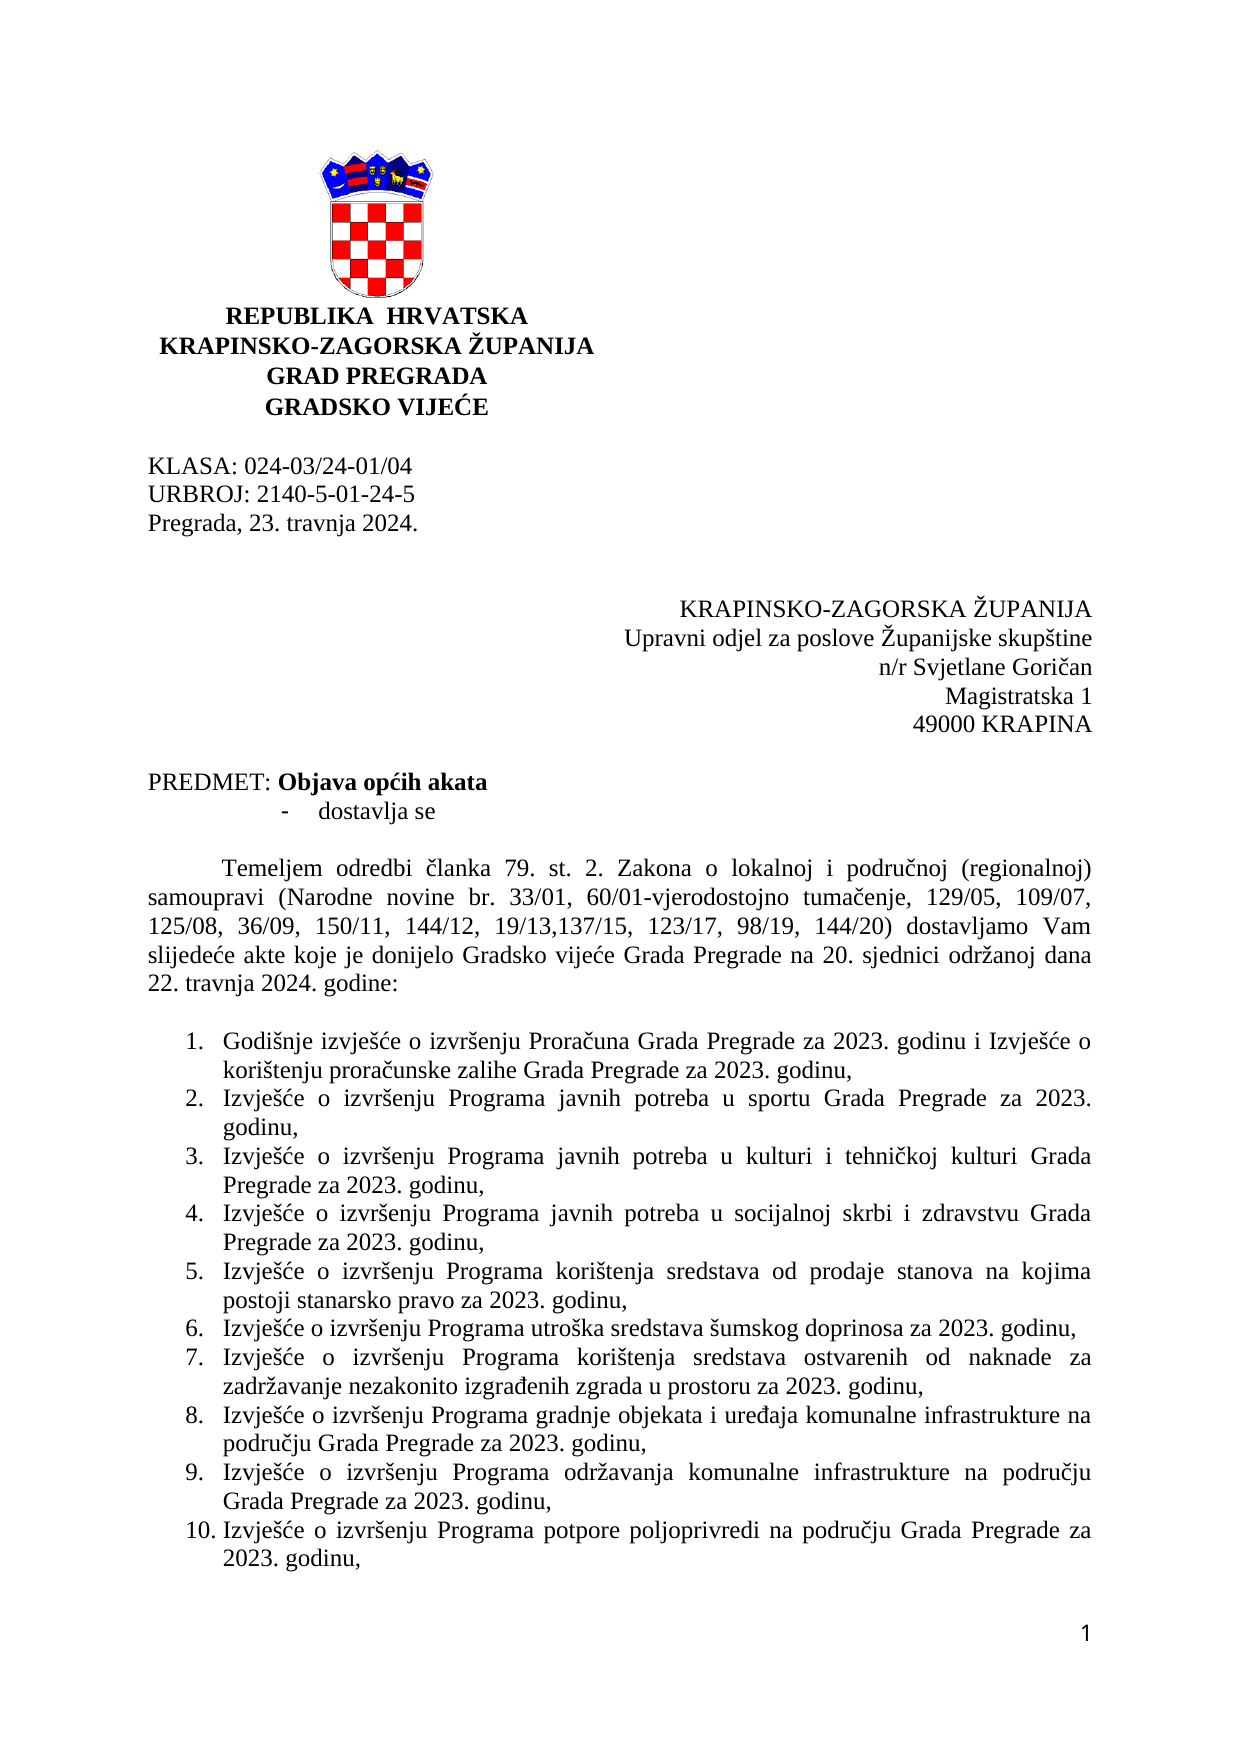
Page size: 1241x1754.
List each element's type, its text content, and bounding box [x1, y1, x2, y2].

list Izvješće o izvršenju Programa održavanja komunalne infrastrukture na području Grada Pregrade za 2023. godinu, [185, 1457, 1092, 1515]
list Izvješće o izvršenju Programa utroška sredstava šumskog doprinosa za 2023. godinu, [185, 1313, 1092, 1342]
table_cell GRAD PREGRADA [148, 361, 606, 392]
text KRAPINSKO-ZAGORSKA ŽUPANIJA [148, 594, 1092, 623]
list Izvješće o izvršenju Programa javnih potreba u socijalnoj skrbi i zdravstvu Grada Pregrade za 2023. godinu, [185, 1198, 1092, 1256]
text Upravni odjel za poslove Županijske skupštine [148, 623, 1092, 652]
table_cell GRADSKO VIJEĆE [148, 392, 606, 422]
list Izvješće o izvršenju Programa javnih potreba u kulturi i tehničkoj kulturi Grada Pregrade za 2023. godinu, [185, 1141, 1092, 1198]
text URBROJ: 2140-5-01-24-5 [148, 479, 1092, 508]
text Magistratska 1 [148, 681, 1092, 709]
text Pregrada, 23. travnja 2024. [148, 508, 1092, 537]
list Godišnje izvješće o izvršenju Proračuna Grada Pregrade za 2023. godinu i Izvješće o korištenju proračunske zalihe Grada Pregrade za 2023. godinu, [185, 1026, 1092, 1083]
text 49000 KRAPINA [738, 709, 1092, 738]
table_cell REPUBLIKA HRVATSKA [148, 301, 606, 331]
list Izvješće o izvršenju Programa korištenja sredstava od prodaje stanova na kojima postoji stanarsko pravo za 2023. godinu, [185, 1256, 1092, 1313]
text Temeljem odredbi članka 79. st. 2. Zakona o lokalnoj i područnoj (regionalnoj) samoupravi (Narodne novine br. 33/01, 60/01-vjerodostojno tumačenje, 129/05, 109/07, 125/08, 36/09, 150/11, 144/12, 19/13,137/15, 123/17, 98/19, 144/20) dostavljamo Vam slijedeće akte koje je donijelo Gradsko vijeće Grada Pregrade na 20. sjednici održanoj dana 22. travnja 2024. godine: [148, 853, 1092, 997]
table_header [148, 148, 606, 301]
text KLASA: 024-03/24-01/04 [148, 451, 1092, 479]
list Izvješće o izvršenju Programa potpore poljoprivredi na području Grada Pregrade za 2023. godinu, [185, 1515, 1092, 1572]
list Izvješće o izvršenju Programa javnih potreba u sportu Grada Pregrade za 2023. godinu, [185, 1083, 1092, 1141]
text PREDMET: Objava općih akata [148, 767, 1092, 796]
list Izvješće o izvršenju Programa gradnje objekata i uređaja komunalne infrastrukture na području Grada Pregrade za 2023. godinu, [185, 1400, 1092, 1457]
picture [318, 147, 435, 300]
list dostavlja se [281, 796, 1092, 825]
text n/r Svjetlane Goričan [148, 652, 1092, 681]
table_cell KRAPINSKO-ZAGORSKA ŽUPANIJA [148, 331, 606, 361]
list Izvješće o izvršenju Programa korištenja sredstava ostvarenih od naknade za zadržavanje nezakonito izgrađenih zgrada u prostoru za 2023. godinu, [185, 1342, 1092, 1400]
